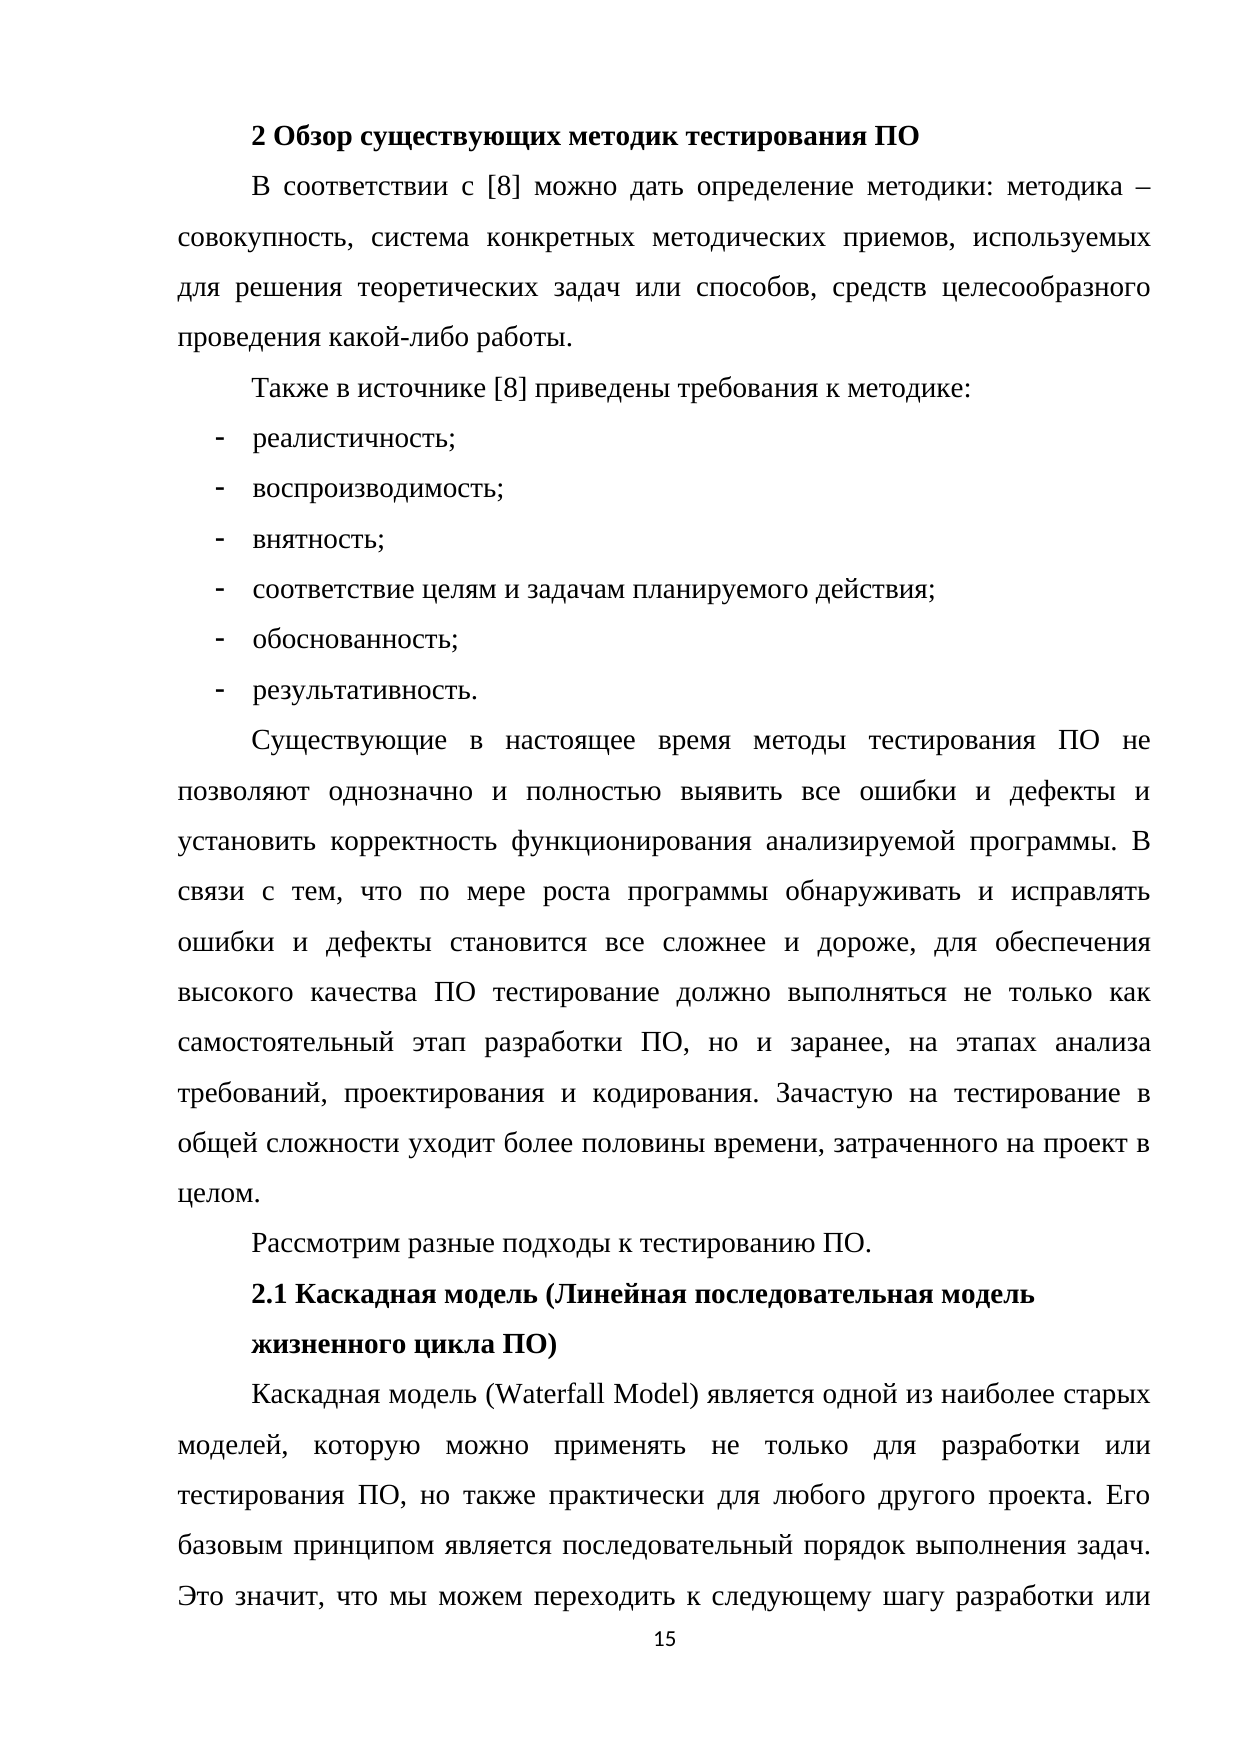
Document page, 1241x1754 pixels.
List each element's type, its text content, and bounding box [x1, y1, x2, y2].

list результативность. [215, 672, 1152, 706]
list обоснованность; [215, 622, 1152, 655]
text Существующие в настоящее время методы тестирования ПО не позволяют однозначно и полностью выявить все ошибки и дефекты и установить корректность функционирования анализируемой программы. В связи с тем, что по мере роста программы обнаруживать и исправлять ошибки и дефекты становится все сложнее и дороже, для обеспечения высокого качества ПО тестирование должно выполняться не только как самостоятельный этап разработки ПО, но и заранее, на этапах анализа требований, проектирования и кодирования. Зачастую на тестирование в общей сложности уходит более половины времени, затраченного на проект в целом. [177, 722, 1152, 1209]
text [177, 1377, 1152, 1611]
list соответствие целям и задачам планируемого действия; [215, 571, 1152, 605]
text Рассмотрим разные подходы к тестированию ПО. [177, 1226, 1152, 1259]
text Также в источнике [8] приведены требования к методике: [177, 370, 1152, 403]
list воспроизводимость; [215, 470, 1152, 504]
text В соответствии с [8] можно дать определение методики: методика – совокупность, система конкретных методических приемов, используемых для решения теоретических задач или способов, средств целесообразного проведения какой-либо работы. [177, 168, 1152, 353]
list реалистичность; [215, 420, 1152, 454]
subtitle 2 Обзор существующих методик тестирования ПО [251, 118, 1152, 152]
list внятность; [215, 521, 1152, 554]
subtitle 2.1 Каскадная модель (Линейная последовательная модель жизненного цикла ПО) [251, 1276, 1152, 1360]
